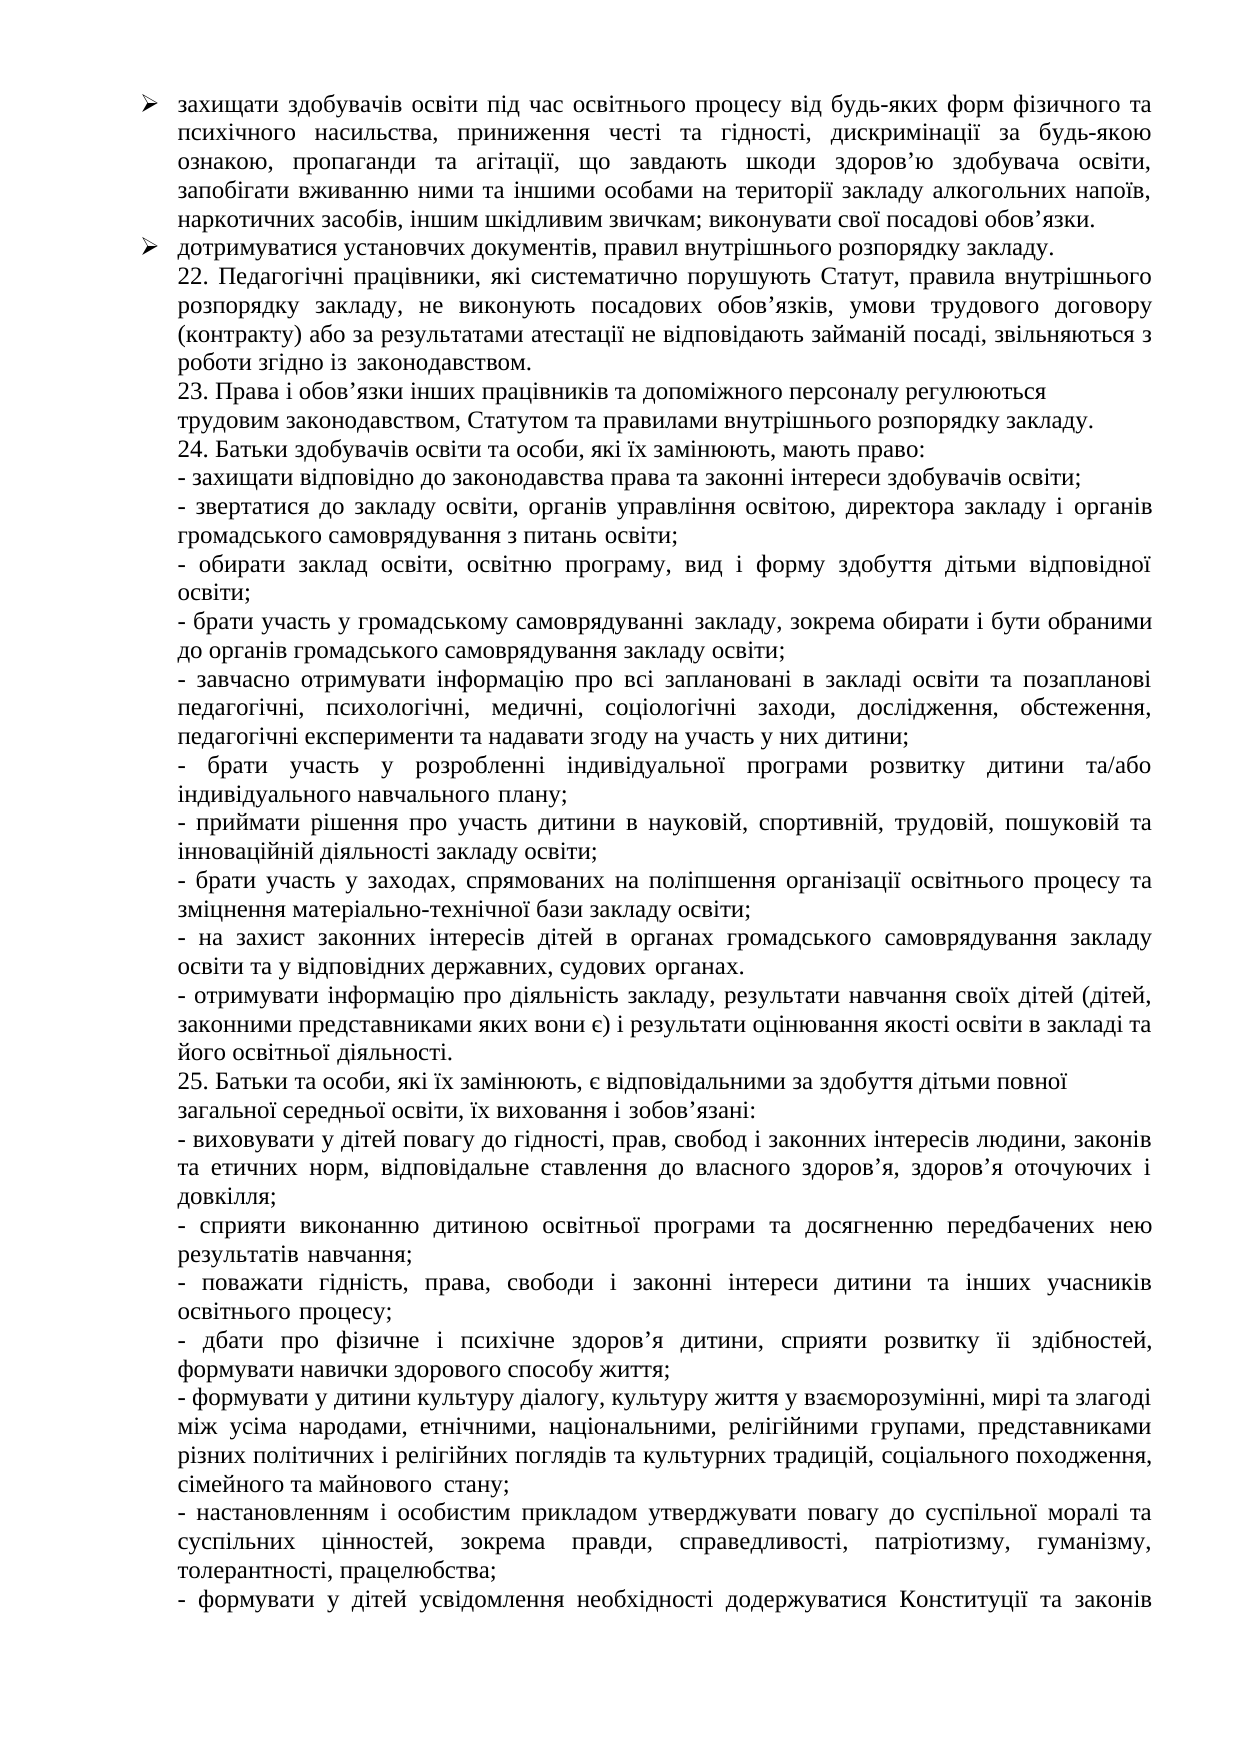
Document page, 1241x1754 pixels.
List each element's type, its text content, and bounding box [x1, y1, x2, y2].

list - сприяти виконанню дитиною освітньої програми та досягненню передбачених нею результатів навчання; [177, 1210, 1152, 1267]
list - формувати у дитини культуру діалогу, культуру життя у взаєморозумінні, мирі та злагоді між усіма народами, етнічними, національними, релігійними групами, представниками різних політичних i релігійних поглядів та культурних традицій, соціального походження, сімейного та майнового стану; [177, 1382, 1152, 1497]
list - приймати рішення про участь дитини в науковій, спортивній, трудовій, пошуковій та інноваційній діяльності закладу освіти; [177, 807, 1152, 865]
list - брати участь у громадському самоврядуванні закладу, зокрема обирати i бути обраними до органів громадського самоврядування закладу освіти; [177, 606, 1152, 664]
list - виховувати у дітей повагу до гідності, прав, свобод i законних інтересів людини, законів та етичних норм, відповідальне ставлення до власного здоров’я, здоров’я оточуючих i довкілля; [177, 1124, 1152, 1210]
list 23. Права i обов’язки інших працівників та допоміжного персоналу регулюються трудовим законодавством, Статутом та правилами внутрішнього розпорядку закладу. [177, 376, 1152, 434]
list - брати участь у розробленні індивідуальної програми розвитку дитини та/або індивідуального навчального плану; [177, 750, 1152, 807]
list - отримувати інформацію про діяльність закладу, результати навчання своїх дітей (дітей, законними представниками яких вони є) i результати оцінювання якості освіти в закладі та його освітньої діяльності. [177, 980, 1152, 1066]
list - обирати заклад освіти, освітню програму, вид i форму здобуття дітьми відповідної освіти; [177, 549, 1152, 606]
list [177, 1584, 1152, 1612]
list захищати здобувачів освіти під час освітнього процесу від будь-яких форм фізичного та психічного насильства, приниження честі та гідності, дискримінації за будь-якою ознакою, пропаганди та агітації, що завдають шкоди здоров’ю здобувача освіти, запобігати вживанню ними та іншими особами на території закладу алкогольних напоїв, наркотичних засобів, іншим шкідливим звичкам; виконувати свої посадові обов’язки. [140, 89, 1152, 232]
list - поважати гідність, права, свободи i законні інтереси дитини та інших учасників освітнього процесу; [177, 1267, 1152, 1325]
list - настановленням i особистим прикладом утверджувати повагу до суспільної моралі та суспільних цінностей, зокрема правди, справедливості, патріотизму, гуманізму, толерантності, працелюбства; [177, 1497, 1152, 1584]
list - захищати відповідно до законодавства права та законні інтереси здобувачів освіти; [177, 462, 1152, 491]
list - звертатися до закладу освіти, органів управління освітою, директора закладу i органів громадського самоврядування з питань освіти; [177, 491, 1152, 549]
list - брати участь у заходах, спрямованих на поліпшення організації освітнього процесу та зміцнення матеріально-технічної бази закладу освіти; [177, 865, 1152, 922]
list 25. Батьки та особи, які ïx замінюють, є відповідальними за здобуття дітьми повної загальної середньої освіти, ïx виховання i зобов’язані: [177, 1066, 1152, 1124]
list дотримуватися установчих документів, правил внутрішнього розпорядку закладу. [140, 232, 1152, 261]
list 24. Батьки здобувачів освіти та особи, які ïx замінюють, мають право: [177, 434, 1152, 462]
list - на захист законних інтересів дітей в органах громадського самоврядування закладу освіти та у відповідних державних, судових органах. [177, 922, 1152, 980]
list - завчасно отримувати інформацію про всі заплановані в закладі освіти та позапланові педагогічні, психологічні, медичні, соціологічні заходи, дослідження, обстеження, педагогічні експерименти та надавати згоду на участь у них дитини; [177, 664, 1152, 750]
list - дбати про фізичне i психічне здоров’я дитини, сприяти розвитку ïi здібностей, формувати навички здорового способу життя; [177, 1325, 1152, 1382]
text 22. Педагогічні працівники, які систематично порушують Статут, правила внутрішнього розпорядку закладу, не виконують посадових обов’язків, умови трудового договору (контракту) aбo за результатами атестації не відповідають займаній посаді, звільняються з роботи згідно із законодавством. [177, 261, 1152, 376]
